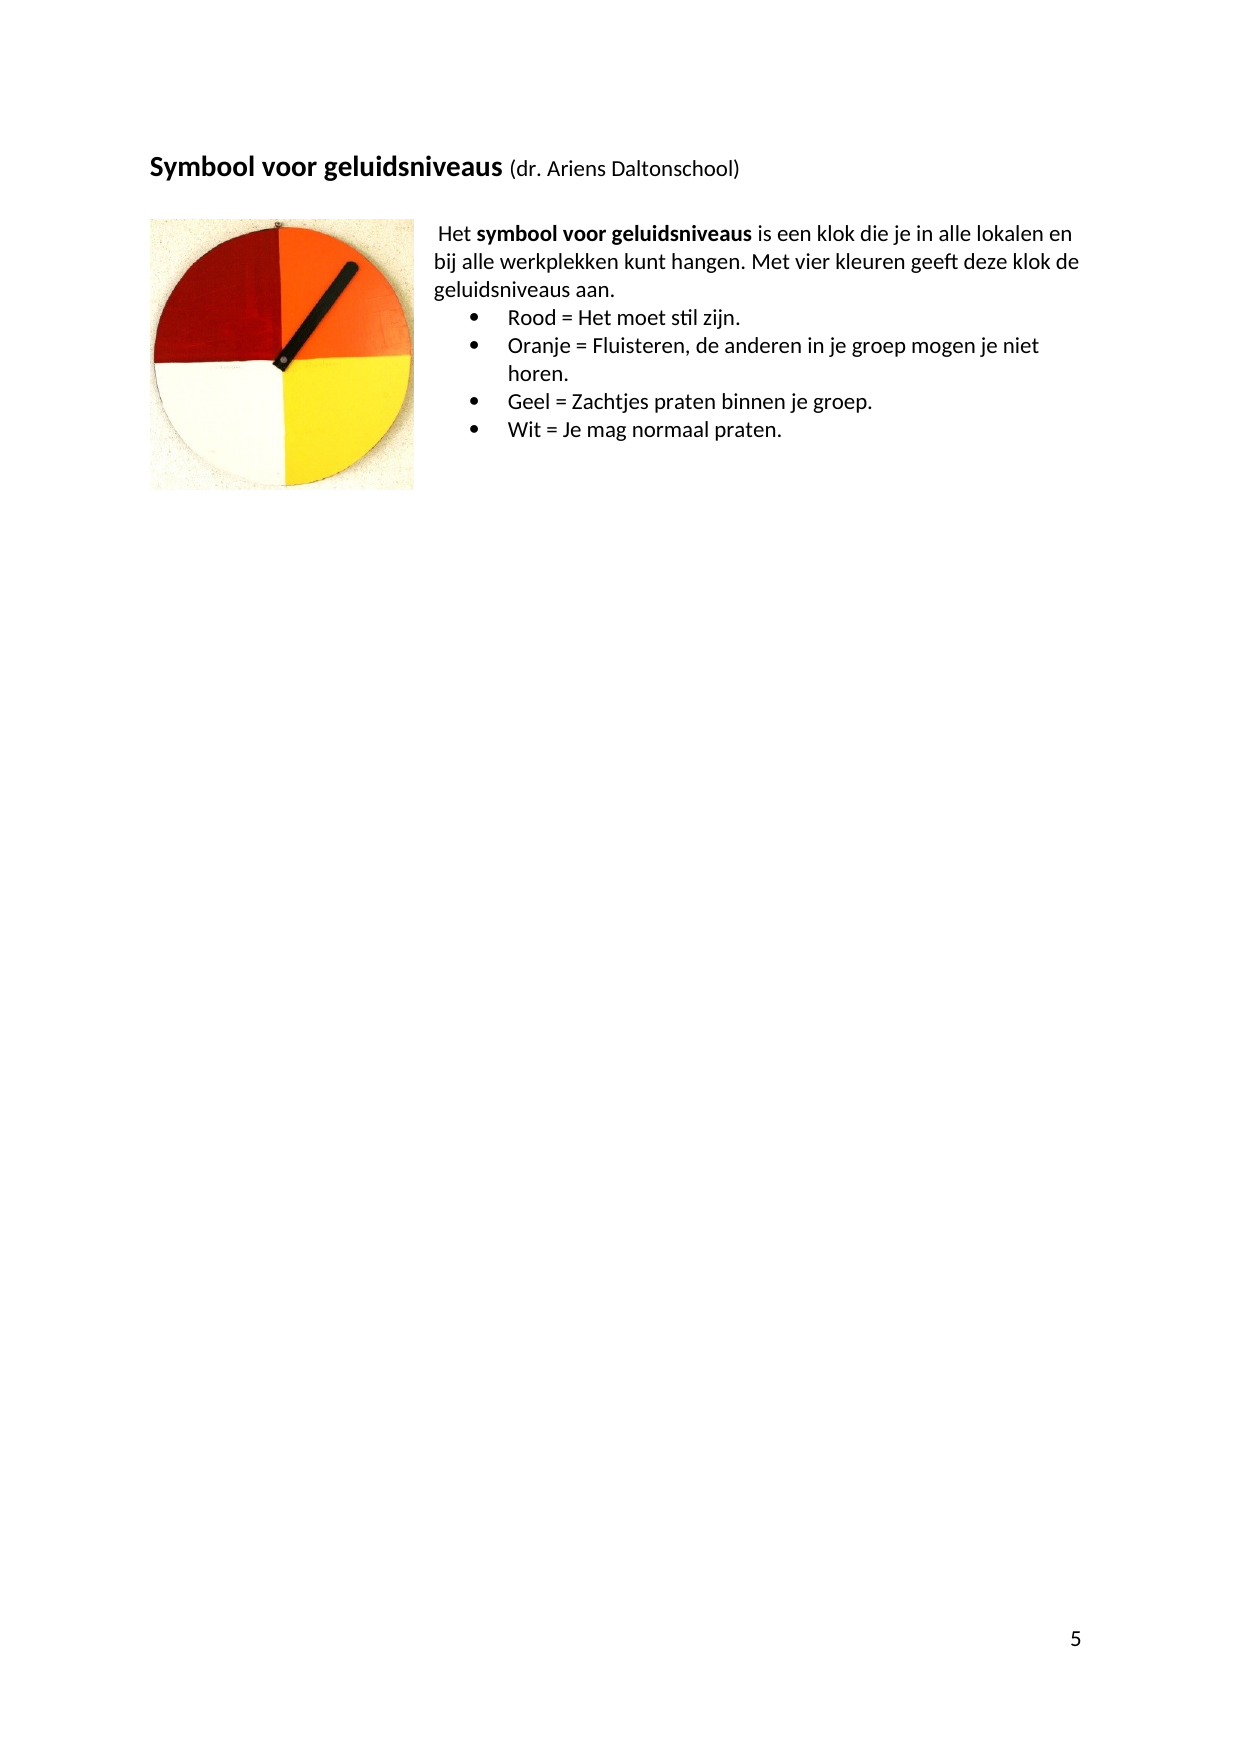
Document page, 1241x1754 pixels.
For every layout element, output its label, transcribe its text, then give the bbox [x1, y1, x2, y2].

list Oranje = Fluisteren, de anderen in je groep mogen je niet horen. [414, 331, 1081, 387]
list Rood = Het moet stil zijn. [414, 303, 1081, 331]
picture [150, 219, 414, 490]
list Geel = Zachtjes praten binnen je groep. [414, 387, 1081, 415]
text Het symbool voor geluidsniveaus is een klok die je in alle lokalen en bij alle werkplekken kunt hangen. Met vier kleuren geeft deze klok de geluidsniveaus aan. [414, 219, 1081, 303]
text Symbool voor geluidsniveaus (dr. Ariens Daltonschool) [149, 148, 1081, 183]
list Wit = Je mag normaal praten. [414, 415, 1081, 443]
